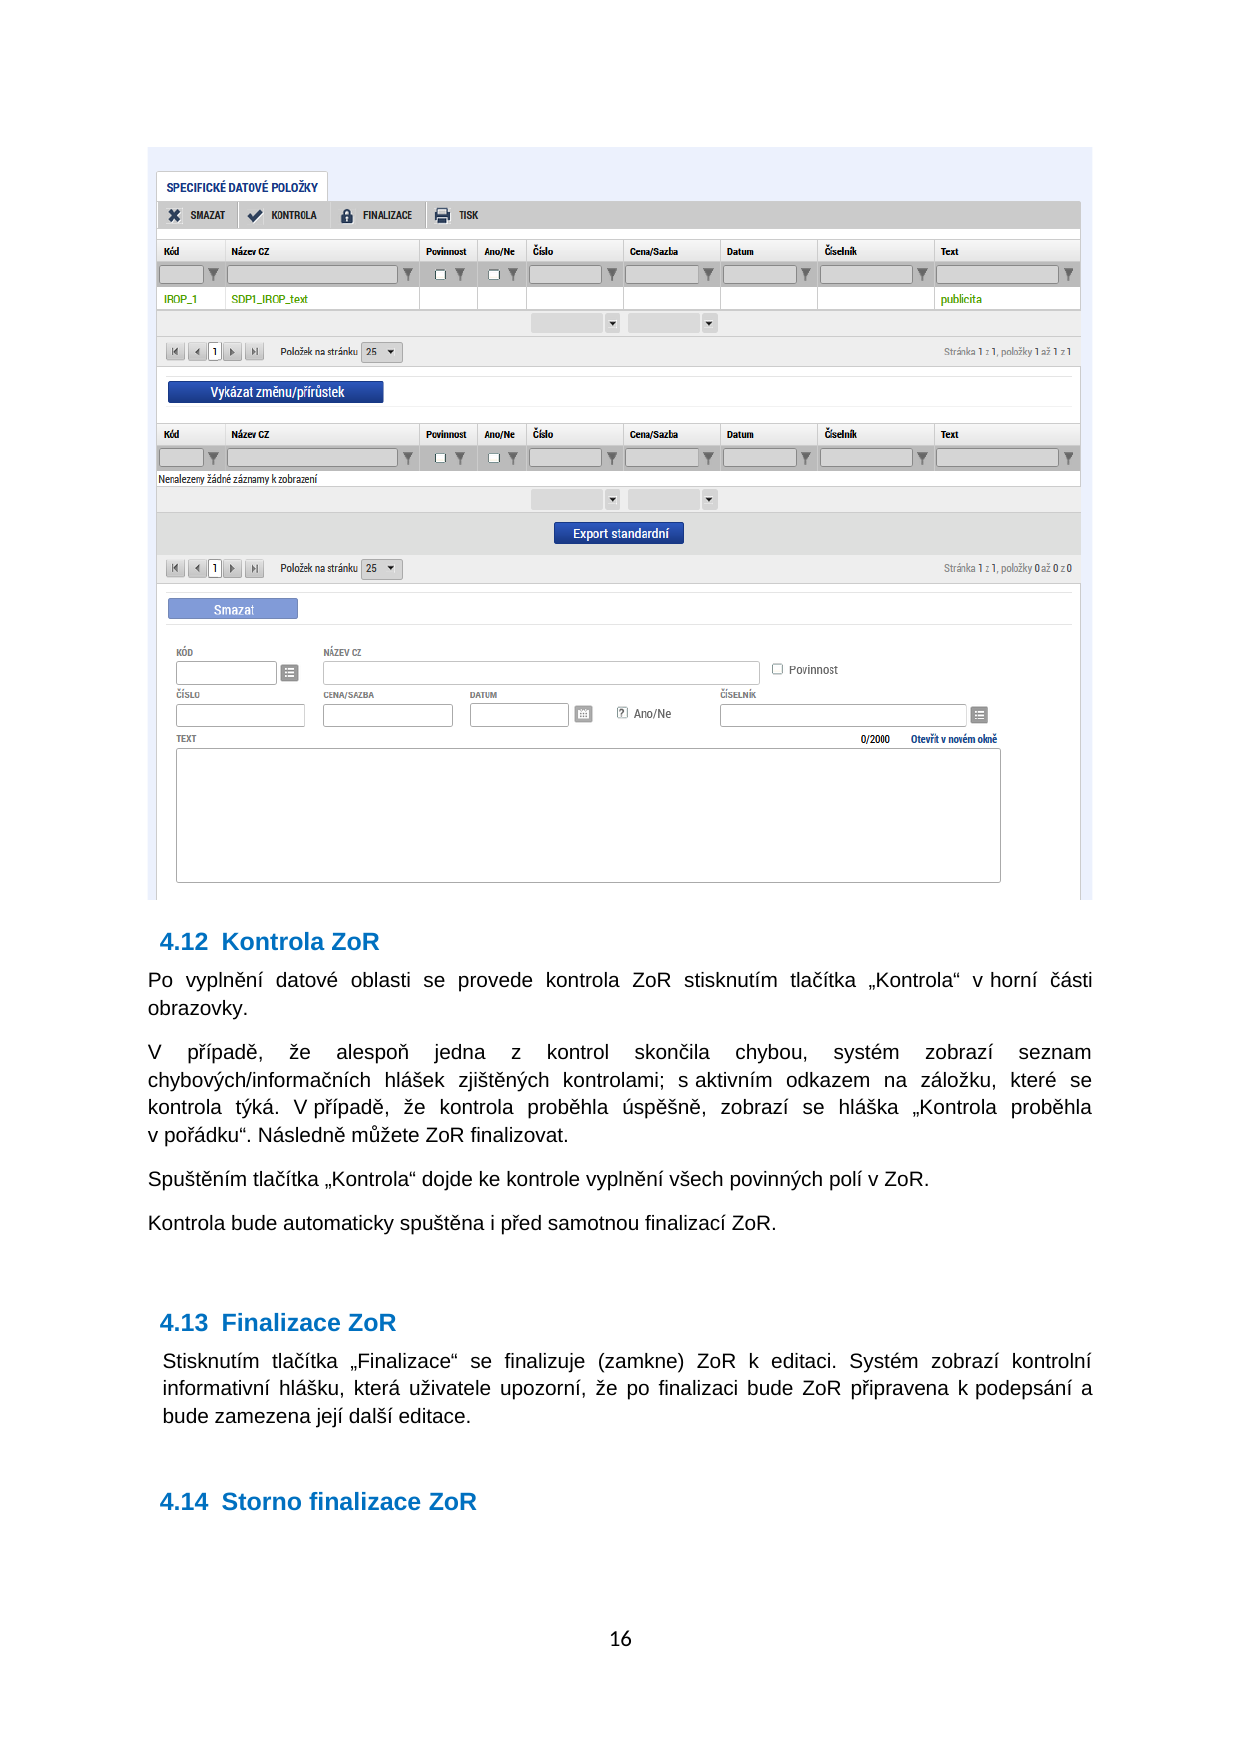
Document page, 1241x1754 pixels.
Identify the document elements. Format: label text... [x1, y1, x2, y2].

text Stisknutím tlačítka „Finalizace“ se finalizuje (zamkne) ZoR k editaci. Systém zobrazí kontrolní informativní hlášku, která uživatele upozorní, že po finalizaci bude ZoR připravena k podepsání a bude zamezena její další editace. [162, 1349, 1093, 1428]
list Storno finalizace ZoR [159, 1486, 1093, 1515]
text Po vyplnění datové oblasti se provede kontrola ZoR stisknutím tlačítka „Kontrola“ v horní části obrazovky. [148, 968, 1093, 1020]
list Kontrola ZoR [159, 927, 1093, 956]
text V případě, že alespoň jedna z kontrol skončila chybou, systém zobrazí seznam chybových/informačních hlášek zjištěných kontrolami; s aktivním odkazem na záložku, které se kontrola týká. V případě, že kontrola proběhla úspěšně, zobrazí se hláška „Kontrola proběhla v pořádku“. Následně můžete ZoR finalizovat. [148, 1040, 1093, 1146]
text Spuštěním tlačítka „Kontrola“ dojde ke kontrole vyplnění všech povinných polí v ZoR. [148, 1167, 1093, 1191]
text Kontrola bude automaticky spuštěna i před samotnou finalizací ZoR. [148, 1211, 1093, 1235]
list Finalizace ZoR [159, 1307, 1093, 1336]
picture [147, 147, 1093, 900]
